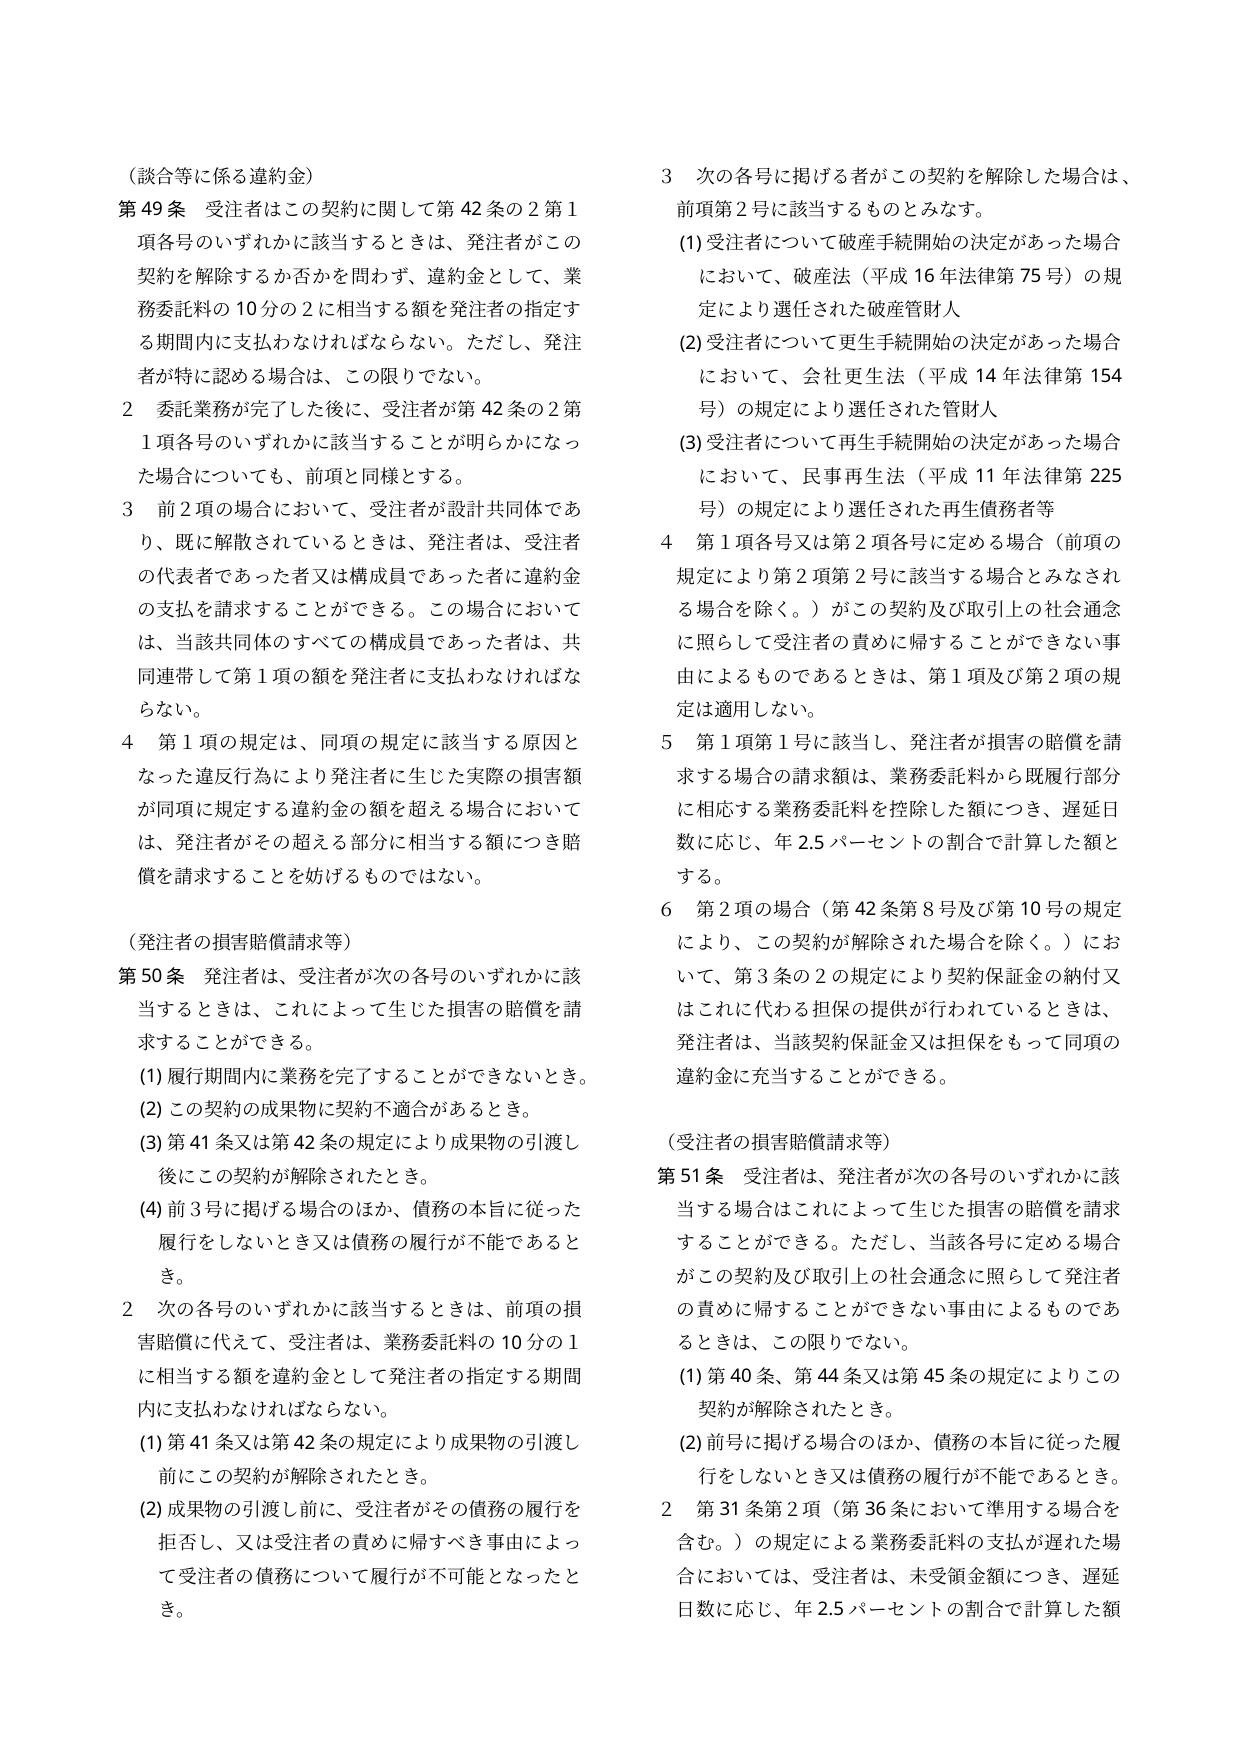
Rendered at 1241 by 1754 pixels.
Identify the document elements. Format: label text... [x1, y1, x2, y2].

text （発注者の損害賠償請求等） [118, 925, 583, 958]
text （談合等に係る違約金） [118, 158, 583, 192]
text (2) 成果物の引渡し前に、受注者がその債務の履行を拒否し、又は受注者の責めに帰すべき事由によって受注者の債務について履行が不可能となったとき。 [140, 1492, 583, 1625]
text (2) 受注者について更生手続開始の決定があった場合において、会社更生法（平成14年法律第154号）の規定により選任された管財人 [679, 325, 1122, 425]
text (1) 第40条、第44条又は第45条の規定によりこの契約が解除されたとき。 [679, 1358, 1122, 1425]
text ６ 第２項の場合（第42条第８号及び第10号の規定により、この契約が解除された場合を除く。）において、第３条の２の規定により契約保証金の納付又はこれに代わる担保の提供が行われているときは、発注者は、当該契約保証金又は担保をもって同項の違約金に充当することができる。 [658, 892, 1122, 1092]
text (1) 履行期間内に業務を完了することができないとき。 [140, 1058, 583, 1092]
text (2) この契約の成果物に契約不適合があるとき。 [140, 1092, 583, 1125]
text (1) 第41条又は第42条の規定により成果物の引渡し前にこの契約が解除されたとき。 [140, 1425, 583, 1492]
text (4) 前３号に掲げる場合のほか、債務の本旨に従った履行をしないとき又は債務の履行が不能であるとき。 [140, 1192, 583, 1292]
text ２ 第31条第２項（第36条において準用する場合を含む。）の規定による業務委託料の支払が遅れた場合においては、受注者は、未受領金額につき、遅延日数に応じ、年2.5パーセントの割合で計算した額の遅延利息の支払を発注者に請求することができる。 [658, 1492, 1122, 1625]
text （受注者の損害賠償請求等） [658, 1125, 1122, 1158]
text (3) 受注者について再生手続開始の決定があった場合において、民事再生法（平成11年法律第225号）の規定により選任された再生債務者等 [679, 425, 1122, 525]
text ４ 第１項各号又は第２項各号に定める場合（前項の規定により第２項第２号に該当する場合とみなされる場合を除く。）がこの契約及び取引上の社会通念に照らして受注者の責めに帰することができない事由によるものであるときは、第１項及び第２項の規定は適用しない。 [658, 525, 1122, 725]
text ５ 第１項第１号に該当し、発注者が損害の賠償を請求する場合の請求額は、業務委託料から既履行部分に相応する業務委託料を控除した額につき、遅延日数に応じ、年2.5パーセントの割合で計算した額とする。 [658, 725, 1122, 892]
text 第50条 発注者は、受注者が次の各号のいずれかに該当するときは、これによって生じた損害の賠償を請求することができる。 [118, 958, 583, 1058]
text 第49条 受注者はこの契約に関して第42条の２第１項各号のいずれかに該当するときは、発注者がこの契約を解除するか否かを問わず、違約金として、業務委託料の10分の２に相当する額を発注者の指定する期間内に支払わなければならない。ただし、発注者が特に認める場合は、この限りでない。 [118, 192, 583, 392]
text ３ 次の各号に掲げる者がこの契約を解除した場合は、前項第２号に該当するものとみなす。 [658, 158, 1122, 225]
text ２ 次の各号のいずれかに該当するときは、前項の損害賠償に代えて、受注者は、業務委託料の10分の１に相当する額を違約金として発注者の指定する期間内に支払わなければならない。 [118, 1292, 583, 1425]
text ２ 委託業務が完了した後に、受注者が第42条の２第１項各号のいずれかに該当することが明らかになった場合についても、前項と同様とする。 [118, 392, 583, 492]
text ４ 第１項の規定は、同項の規定に該当する原因となった違反行為により発注者に生じた実際の損害額が同項に規定する違約金の額を超える場合においては、発注者がその超える部分に相当する額につき賠償を請求することを妨げるものではない。 [118, 725, 583, 892]
text 第51条 受注者は、発注者が次の各号のいずれかに該当する場合はこれによって生じた損害の賠償を請求することができる。ただし、当該各号に定める場合がこの契約及び取引上の社会通念に照らして発注者の責めに帰することができない事由によるものであるときは、この限りでない。 [658, 1158, 1122, 1358]
text (2) 前号に掲げる場合のほか、債務の本旨に従った履行をしないとき又は債務の履行が不能であるとき。 [679, 1425, 1122, 1492]
text (1) 受注者について破産手続開始の決定があった場合において、破産法（平成16年法律第75号）の規定により選任された破産管財人 [679, 225, 1122, 325]
text (3) 第41条又は第42条の規定により成果物の引渡し後にこの契約が解除されたとき。 [140, 1125, 583, 1192]
text ３ 前２項の場合において、受注者が設計共同体であり、既に解散されているときは、発注者は、受注者の代表者であった者又は構成員であった者に違約金の支払を請求することができる。この場合においては、当該共同体のすべての構成員であった者は、共同連帯して第１項の額を発注者に支払わなければならない。 [118, 492, 583, 725]
